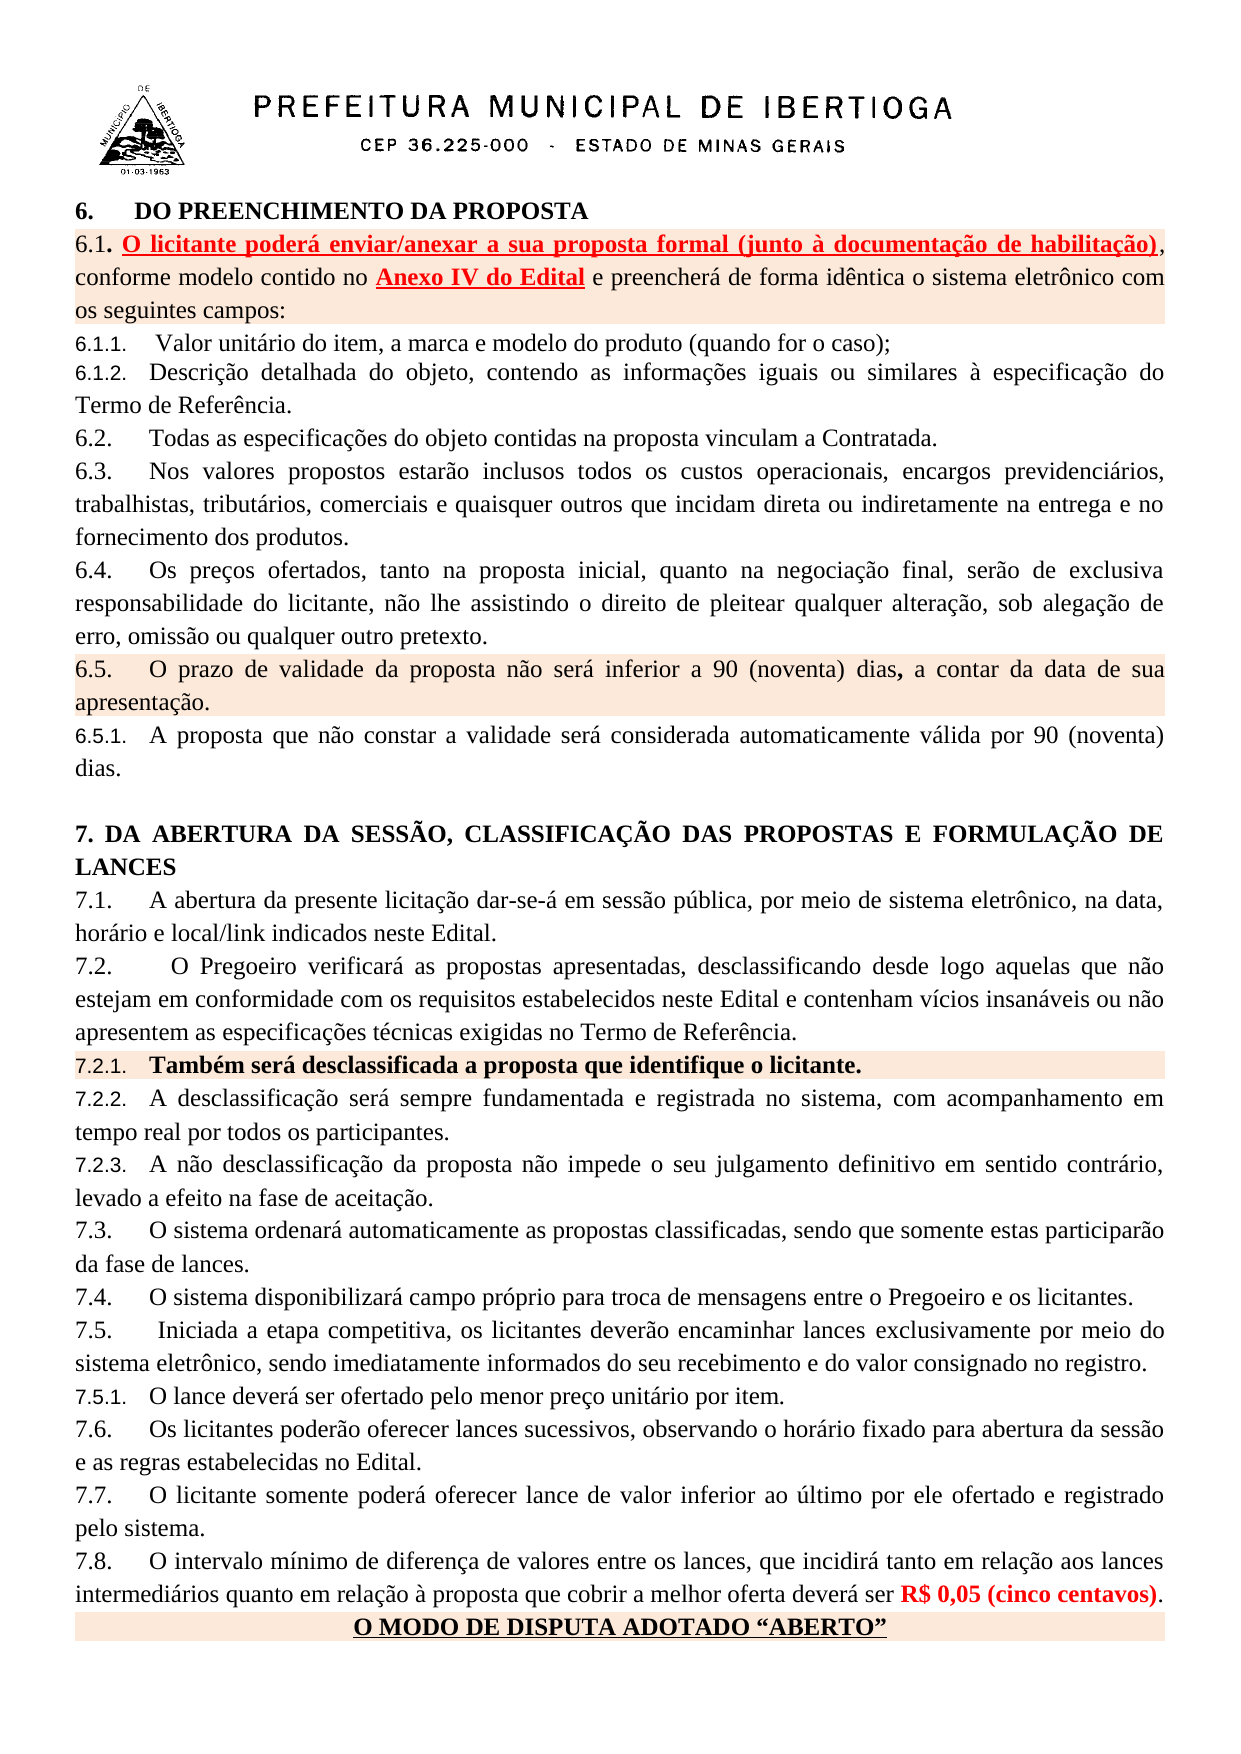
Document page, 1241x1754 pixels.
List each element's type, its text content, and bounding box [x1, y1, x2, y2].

list A proposta que não constar a validade será considerada automaticamente válida por 90 (noventa) dias. [75, 720, 1165, 782]
list O licitante somente poderá oferecer lance de valor inferior ao último por ele ofertado e registrado pelo sistema. [75, 1480, 1165, 1542]
list A desclassificação será sempre fundamentada e registrada no sistema, com acompanhamento em tempo real por todos os participantes. [75, 1083, 1165, 1145]
list O prazo de validade da proposta não será inferior a 90 (noventa) dias, a contar da data de sua apresentação. [75, 654, 1165, 716]
list O sistema disponibilizará campo próprio para troca de mensagens entre o Pregoeiro e os licitantes. [75, 1282, 1165, 1310]
list Os licitantes poderão oferecer lances sucessivos, observando o horário fixado para abertura da sessão e as regras estabelecidas no Edital. [75, 1414, 1165, 1476]
list A abertura da presente licitação dar-se-á em sessão pública, por meio de sistema eletrônico, na data, horário e local/link indicados neste Edital. [75, 885, 1165, 947]
list O lance deverá ser ofertado pelo menor preço unitário por item. [75, 1381, 1165, 1409]
text DO PREENCHIMENTO DA PROPOSTA [75, 196, 1165, 225]
list Descrição detalhada do objeto, contendo as informações iguais ou similares à especificação do Termo de Referência. [75, 357, 1165, 419]
list O Pregoeiro verificará as propostas apresentadas, desclassificando desde logo aquelas que não estejam em conformidade com os requisitos estabelecidos neste Edital e contenham vícios insanáveis ou não apresentem as especificações técnicas exigidas no Termo de Referência. [75, 951, 1165, 1046]
list Iniciada a etapa competitiva, os licitantes deverão encaminhar lances exclusivamente por meio do sistema eletrônico, sendo imediatamente informados do seu recebimento e do valor consignado no registro. [75, 1315, 1165, 1376]
list A não desclassificação da proposta não impede o seu julgamento definitivo em sentido contrário, levado a efeito na fase de aceitação. [75, 1149, 1165, 1211]
text DA ABERTURA DA SESSÃO, CLASSIFICAÇÃO DAS PROPOSTAS E FORMULAÇÃO DE LANCES [75, 819, 1165, 881]
list Valor unitário do item, a marca e modelo do produto (quando for o caso); [75, 328, 1165, 357]
list O intervalo mínimo de diferença de valores entre os lances, que incidirá tanto em relação aos lances intermediários quanto em relação à proposta que cobrir a melhor oferta deverá ser R$ 0,05 (cinco centavos). [75, 1546, 1165, 1608]
list O sistema ordenará automaticamente as propostas classificadas, sendo que somente estas participarão da fase de lances. [75, 1216, 1165, 1277]
list Também será desclassificada a proposta que identifique o licitante. [75, 1051, 1165, 1079]
list Os preços ofertados, tanto na proposta inicial, quanto na negociação final, serão de exclusiva responsabilidade do licitante, não lhe assistindo o direito de pleitear qualquer alteração, sob alegação de erro, omissão ou qualquer outro pretexto. [75, 555, 1165, 650]
text 6.1. O licitante poderá enviar/anexar a sua proposta formal (junto à documentação de habilitação), conforme modelo contido no Anexo IV do Edital e preencherá de forma idêntica o sistema eletrônico com os seguintes campos: [75, 229, 1165, 324]
list Todas as especificações do objeto contidas na proposta vinculam a Contratada. [75, 423, 1165, 452]
list Nos valores propostos estarão inclusos todos os custos operacionais, encargos previdenciários, trabalhistas, tributários, comerciais e quaisquer outros que incidam direta ou indiretamente na entrega e no fornecimento dos produtos. [75, 456, 1165, 551]
list O MODO DE DISPUTA ADOTADO “ABERTO” [75, 1612, 1165, 1641]
